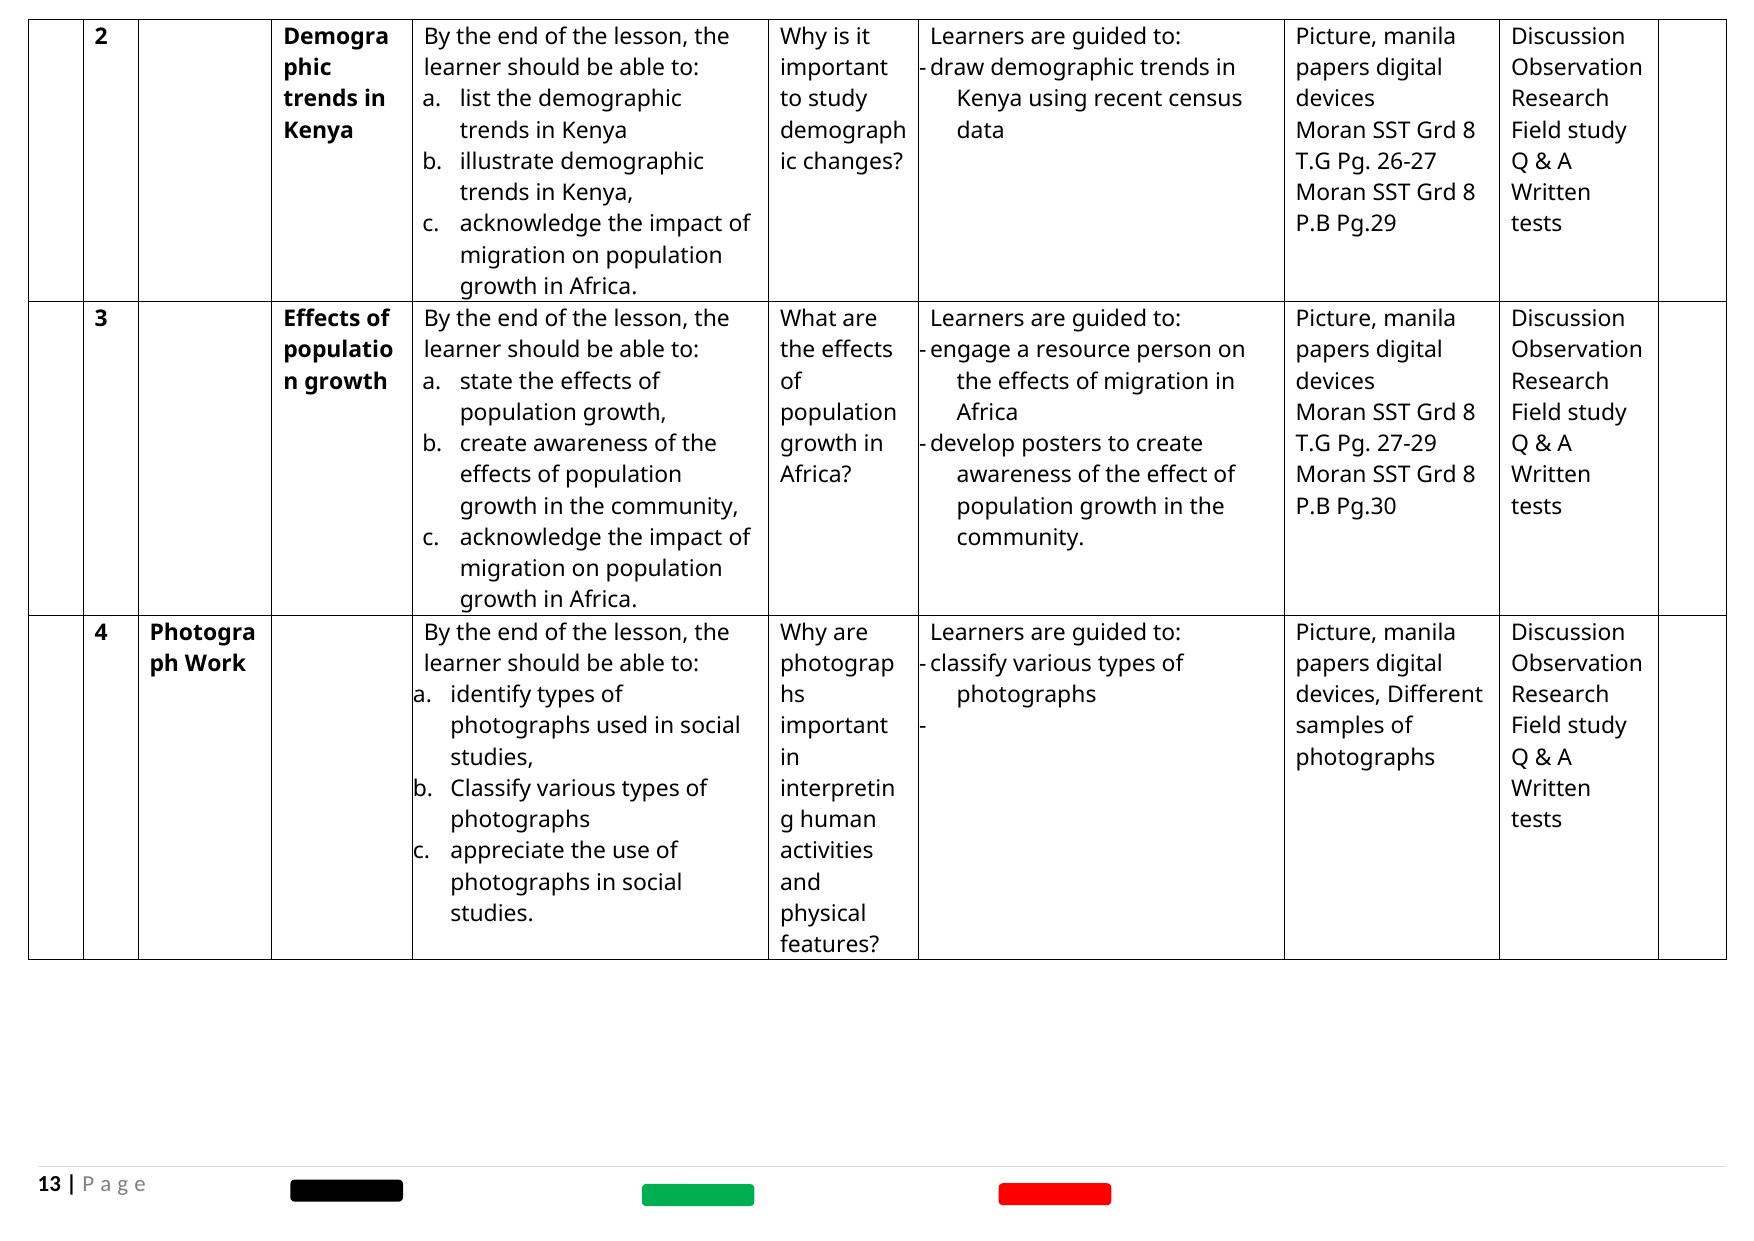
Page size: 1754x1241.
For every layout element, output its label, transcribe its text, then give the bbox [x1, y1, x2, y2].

table_cell Learners are guided to: engage a resource person on the effects of migration in Africa develop posters to create awareness of the effect of population growth in the community. [919, 302, 1284, 614]
table_cell [1659, 616, 1726, 959]
table_cell [29, 616, 83, 959]
table_cell By the end of the lesson, the learner should be able to: state the effects of population growth, create awareness of the effects of population growth in the community, acknowledge the impact of migration on population growth in Africa. [413, 302, 768, 614]
table_cell Effects of population growth [272, 302, 412, 614]
table_cell [1659, 302, 1726, 614]
table_cell Picture, manila papers digital devices Moran SST Grd 8 T.G Pg. 26-27 Moran SST Grd 8 P.B Pg.29 [1285, 20, 1499, 301]
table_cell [769, 616, 918, 959]
table_cell Demographic trends in Kenya [272, 20, 412, 301]
table_cell [1659, 20, 1726, 301]
table_cell Learners are guided to: classify various types of photographs [919, 616, 1284, 959]
table_cell [272, 616, 412, 959]
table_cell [1285, 616, 1499, 959]
table_cell [139, 20, 271, 301]
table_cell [1500, 20, 1658, 301]
table_cell By the end of the lesson, the learner should be able to: list the demographic trends in Kenya illustrate demographic trends in Kenya, acknowledge the impact of migration on population growth in Africa. [413, 20, 768, 301]
table_cell Why is it important to study demographic changes? [769, 20, 918, 301]
table_cell [29, 302, 83, 614]
table_cell 4 [84, 616, 138, 959]
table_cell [1500, 616, 1658, 959]
table_cell By the end of the lesson, the learner should be able to: identify types of photographs used in social studies, Classify various types of photographs appreciate the use of photographs in social studies. [413, 616, 768, 959]
table_cell Photograph Work [139, 616, 271, 959]
table_cell [139, 302, 271, 614]
table_cell [29, 20, 83, 301]
table_cell 2 [84, 20, 138, 301]
table_cell Learners are guided to: draw demographic trends in Kenya using recent census data [919, 20, 1284, 301]
table_cell Picture, manila papers digital devices Moran SST Grd 8 T.G Pg. 27-29 Moran SST Grd 8 P.B Pg.30 [1285, 302, 1499, 614]
table_cell What are the effects of population growth in Africa? [769, 302, 918, 614]
table_cell Discussion Observation Research Field study Q & A Written tests [1500, 302, 1658, 614]
table_cell 3 [84, 302, 138, 614]
